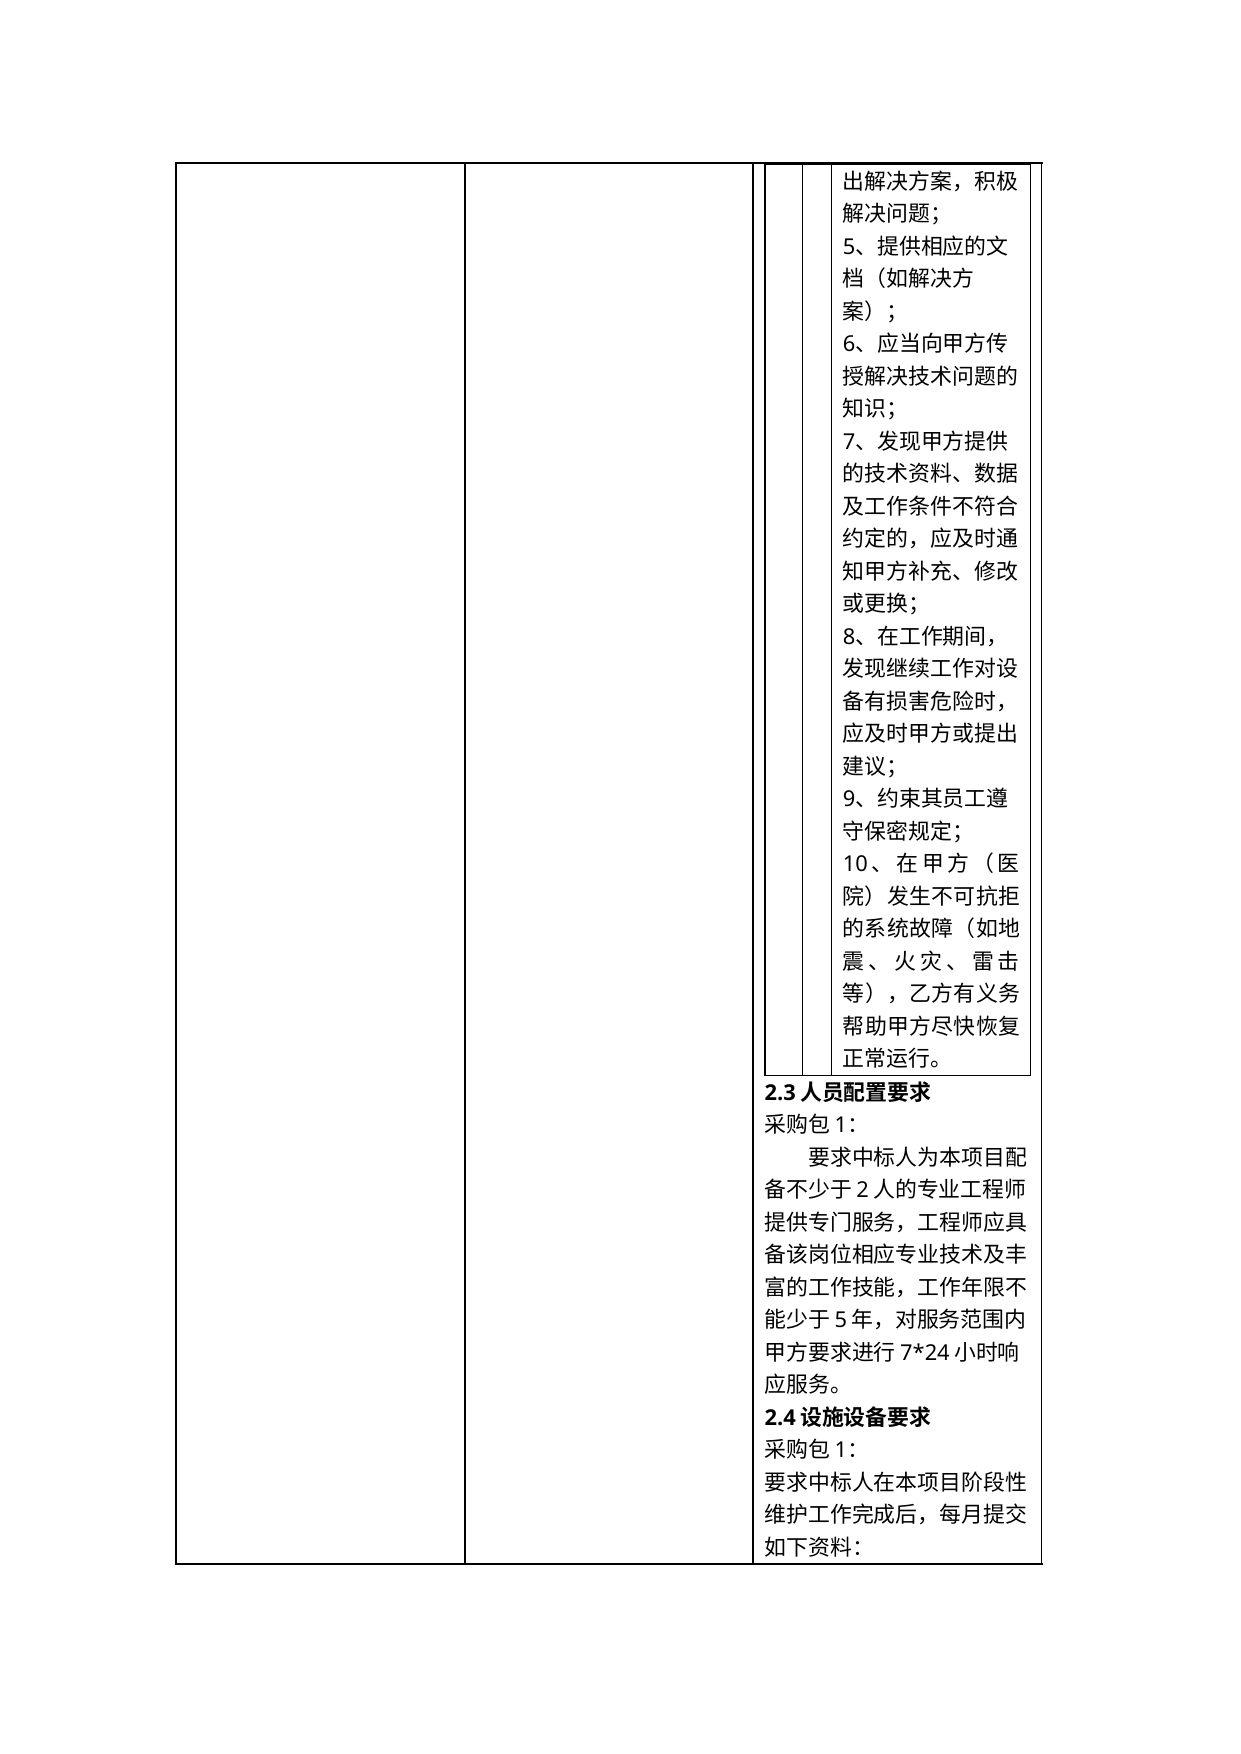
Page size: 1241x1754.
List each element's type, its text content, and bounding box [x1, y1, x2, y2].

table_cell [754, 164, 1041, 1563]
table_cell 1 [466, 164, 752, 1563]
table_cell [177, 164, 464, 1563]
